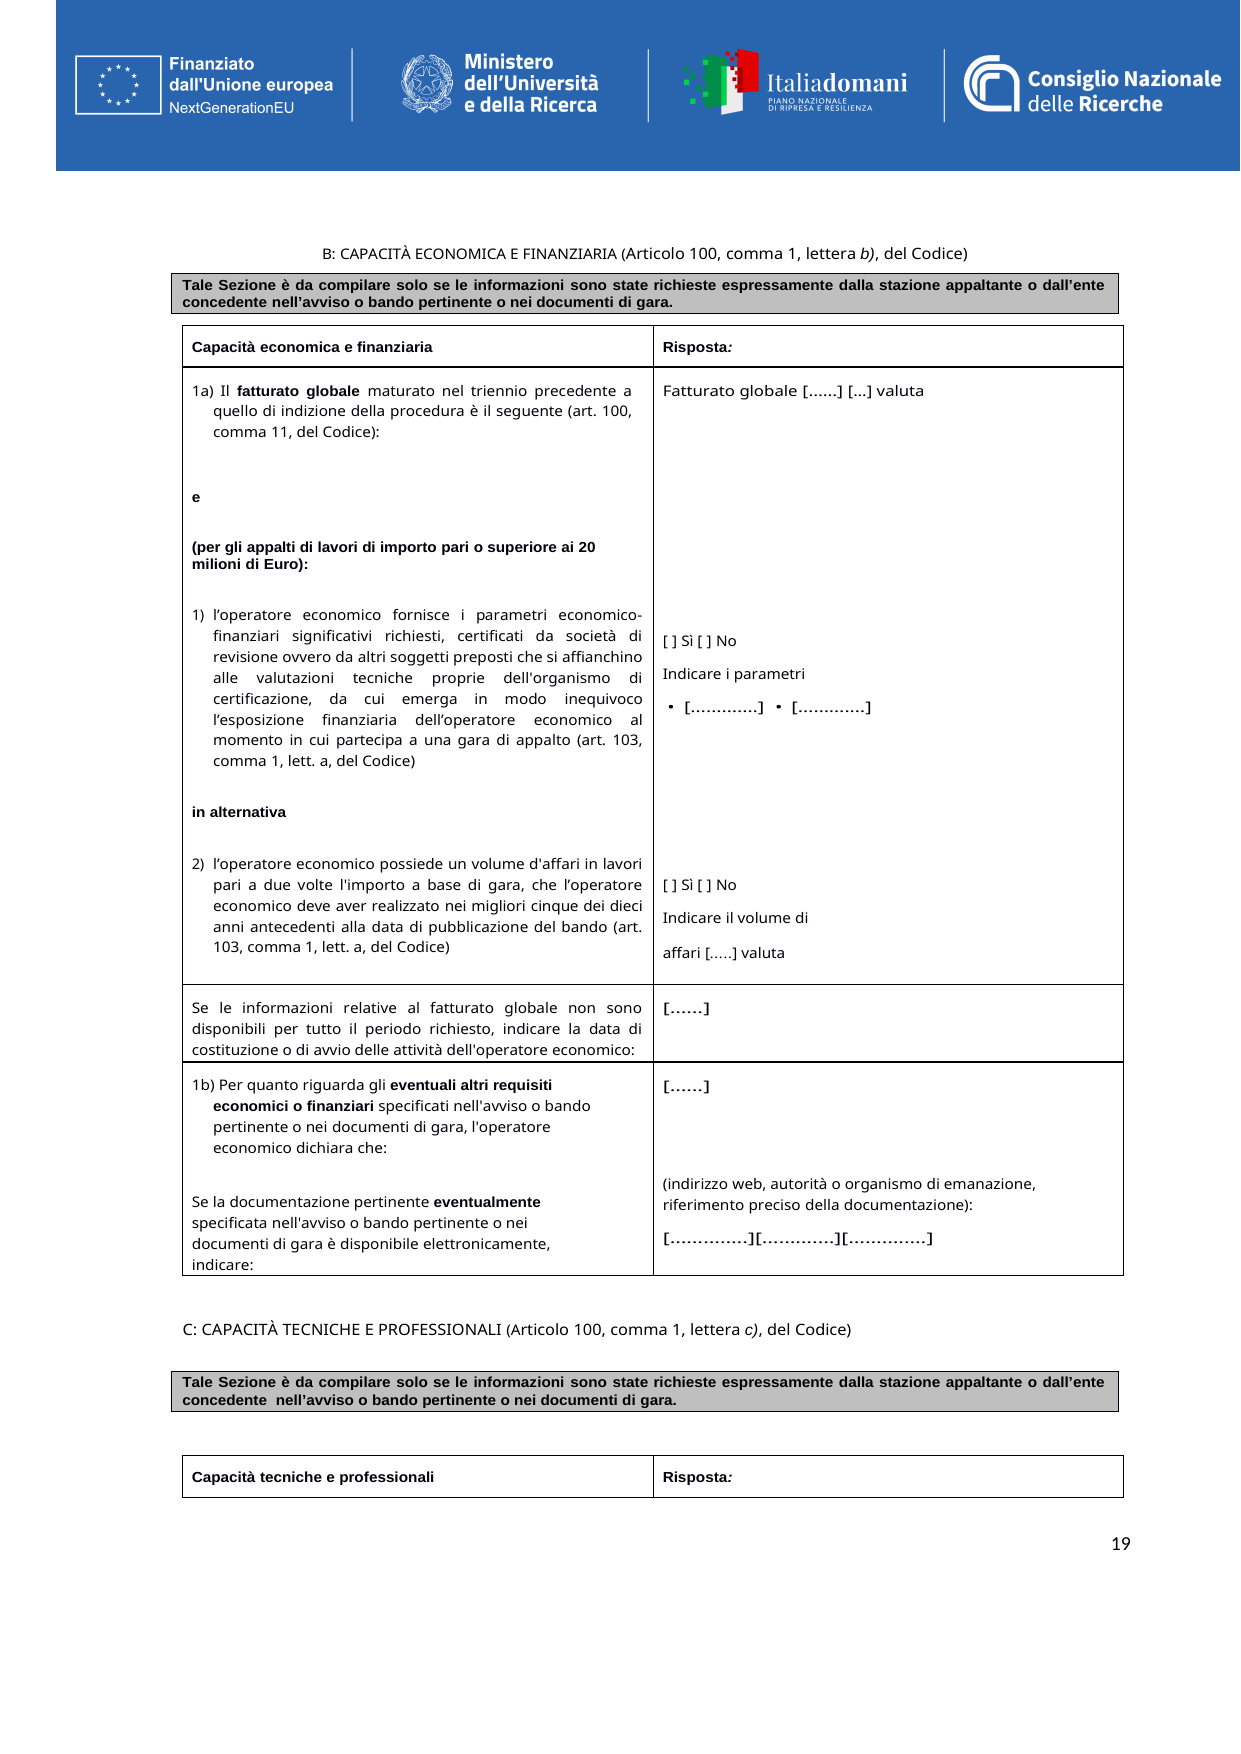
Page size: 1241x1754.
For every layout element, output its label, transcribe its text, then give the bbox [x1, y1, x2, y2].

table_header Capacità economica e finanziaria [183, 326, 653, 366]
text B: CAPACITÀ ECONOMICA E FINANZIARIA (Articolo 100, comma 1, lettera b), del Codice) [207, 243, 1082, 264]
table_cell 1a) Il fatturato globale maturato nel triennio precedente a quello di indizione della procedura è il seguente (art. 100, comma 11, del Codice): e (per gli appalti di lavori di importo pari o superiore ai 20 milioni di Euro): l’operatore economico fornisce i parametri economico-finanziari significativi richiesti, certificati da società di revisione ovvero da altri soggetti preposti che si affianchino alle valutazioni tecniche proprie dell'organismo di certificazione, da cui emerga in modo inequivoco l’esposizione finanziaria dell’operatore economico al momento in cui partecipa a una gara di appalto (art. 103, comma 1, lett. a, del Codice) in alternativa l’operatore economico possiede un volume d'affari in lavori pari a due volte l'importo a base di gara, che l’operatore economico deve aver realizzato nei migliori cinque dei dieci anni antecedenti alla data di pubblicazione del bando (art. 103, comma 1, lett. a, del Codice) [183, 368, 653, 984]
table_cell Se le informazioni relative al fatturato globale non sono disponibili per tutto il periodo richiesto, indicare la data di costituzione o di avvio delle attività dell'operatore economico: [183, 985, 653, 1061]
table_cell [……] (indirizzo web, autorità o organismo di emanazione, riferimento preciso della documentazione): […………..][……….…][………..…] [654, 1063, 1123, 1275]
table_cell 1b) Per quanto riguarda gli eventuali altri requisiti economici o finanziari specificati nell'avviso o bando pertinente o nei documenti di gara, l'operatore economico dichiara che: Se la documentazione pertinente eventualmente specificata nell'avviso o bando pertinente o nei documenti di gara è disponibile elettronicamente, indicare: [183, 1063, 653, 1275]
table_cell Fatturato globale [……] […] valuta [ ] Sì [ ] No Indicare i parametri • [……….…] • [……….…] [ ] Sì [ ] No Indicare il volume di affari [ ] valuta [654, 368, 1123, 984]
table_header Risposta: [654, 1456, 1123, 1497]
picture [56, 0, 1240, 171]
table_header Risposta: [654, 326, 1123, 366]
table_cell [……] [654, 985, 1123, 1061]
table_header Capacità tecniche e professionali [183, 1456, 653, 1497]
subtitle C: CAPACITÀ TECNICHE E PROFESSIONALI (Articolo 100, comma 1, lettera c), del Codice) [182, 1318, 1196, 1339]
